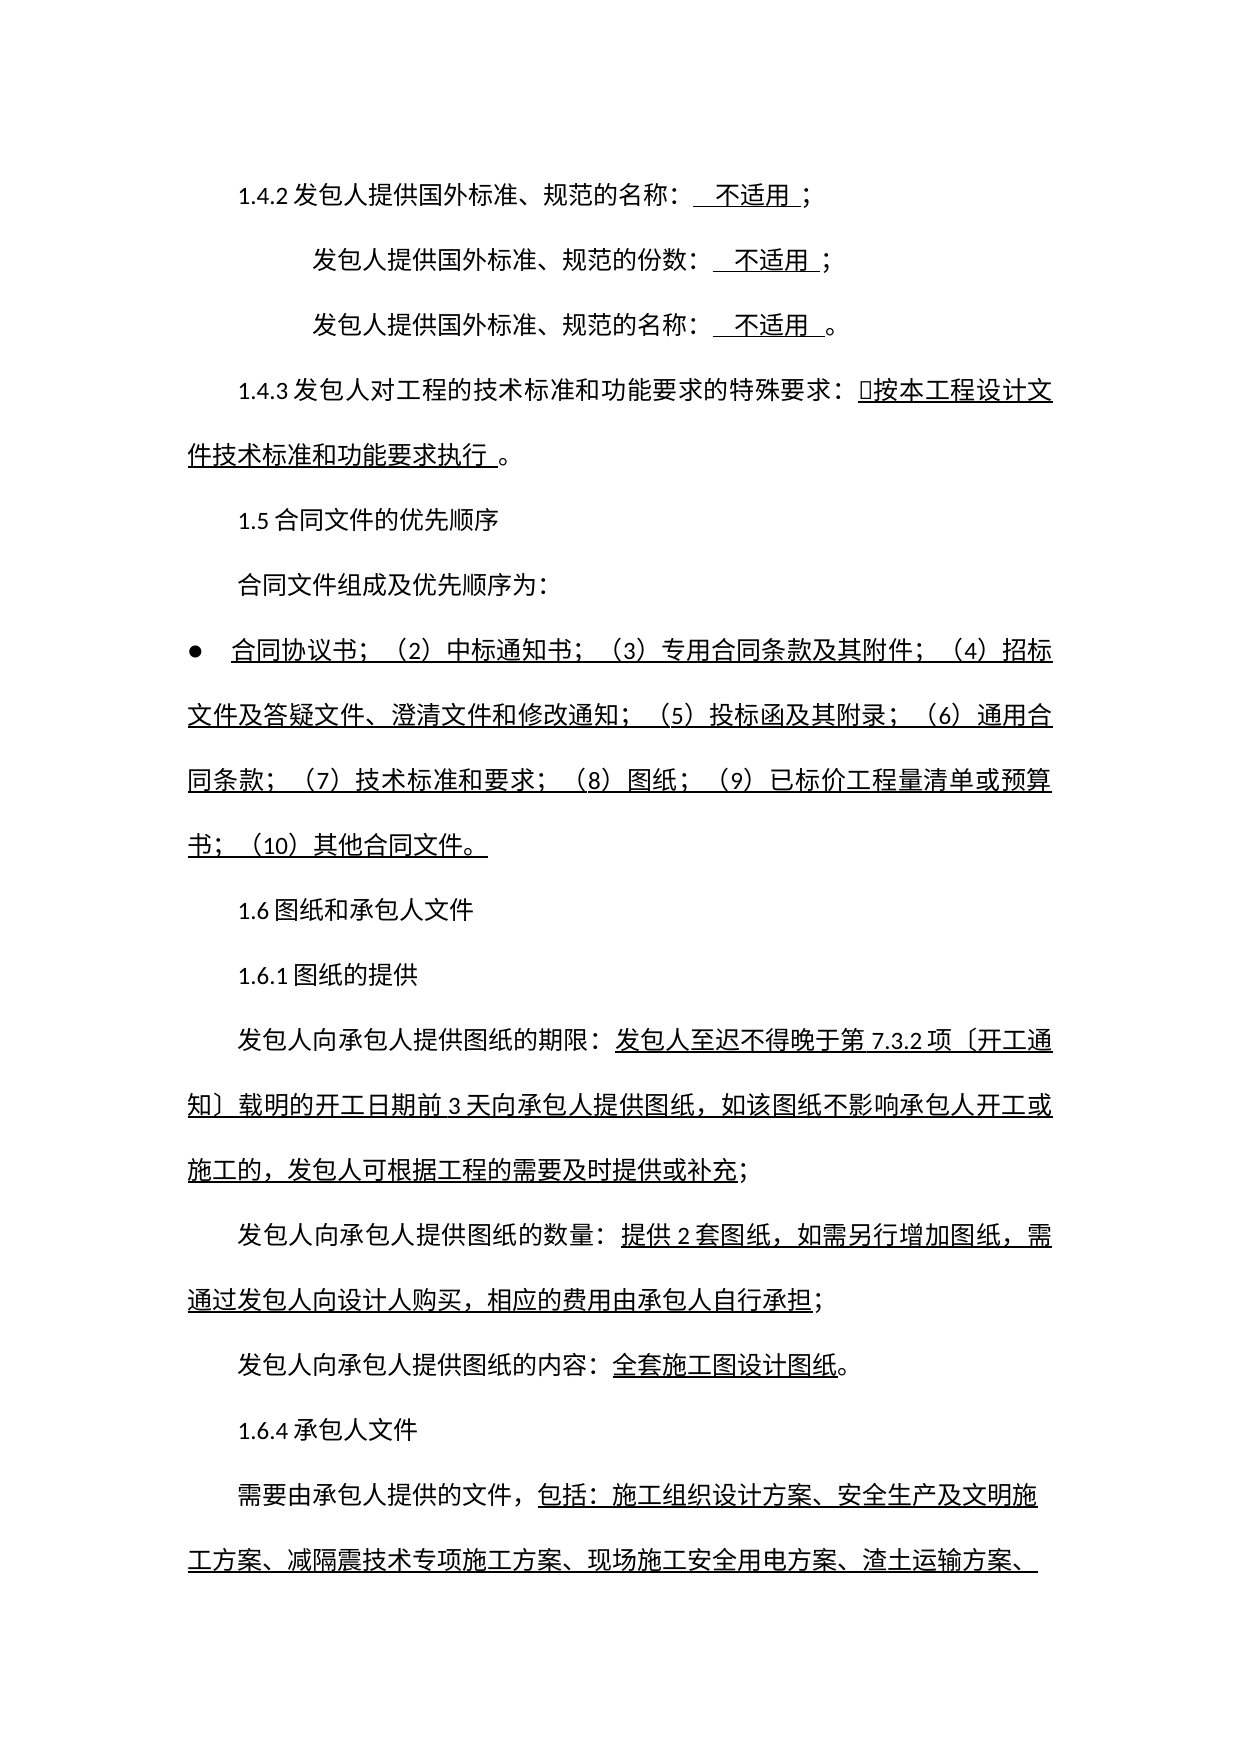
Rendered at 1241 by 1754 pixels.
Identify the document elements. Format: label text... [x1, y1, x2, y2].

text 发包人向承包人提供图纸的内容：全套施工图设计图纸。 [187, 1332, 1053, 1397]
text 1.4.3发包人对工程的技术标准和功能要求的特殊要求：按本工程设计文件技术标准和功能要求执行 。 [187, 357, 1053, 487]
text 1.6.4承包人文件 [187, 1397, 1053, 1462]
text 合同文件组成及优先顺序为： [187, 552, 1053, 617]
text 1.4.2发包人提供国外标准、规范的名称： 不适用 ； [187, 162, 1053, 227]
text 发包人提供国外标准、规范的份数： 不适用 ； [187, 227, 1053, 292]
text 发包人向承包人提供图纸的期限：发包人至迟不得晚于第7.3.2项〔开工通知〕载明的开工日期前3天向承包人提供图纸，如该图纸不影响承包人开工或施工的，发包人可根据工程的需要及时提供或补充； [187, 1007, 1053, 1116]
text 1.6.1图纸的提供 [187, 942, 1053, 1007]
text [187, 1462, 1053, 1592]
text 1.6图纸和承包人文件 [187, 877, 1053, 942]
text 发包人提供国外标准、规范的名称： 不适用 。 [187, 292, 1053, 357]
text 发包人向承包人提供图纸的数量：提供2套图纸，如需另行增加图纸，需通过发包人向设计人购买，相应的费用由承包人自行承担； [187, 1202, 1053, 1332]
text 发包人向承包人提供图纸的期限：发包人至迟不得晚于第7.3.2项〔开工通知〕载明的开工日期前3天向承包人提供图纸，如该图纸不影响承包人开工或施工的，发包人可根据工程的需要及时提供或补充； [187, 1117, 1053, 1202]
list 合同协议书；（2）中标通知书；（3）专用合同条款及其附件；（4）招标文件及答疑文件、澄清文件和修改通知；（5）投标函及其附录；（6）通用合同条款；（7）技术标准和要求；（8）图纸；（9）已标价工程量清单或预算书；（10）其他合同文件。 [187, 617, 1053, 726]
text 1.5合同文件的优先顺序 [187, 487, 1053, 552]
list 合同协议书；（2）中标通知书；（3）专用合同条款及其附件；（4）招标文件及答疑文件、澄清文件和修改通知；（5）投标函及其附录；（6）通用合同条款；（7）技术标准和要求；（8）图纸；（9）已标价工程量清单或预算书；（10）其他合同文件。 [187, 727, 1053, 877]
